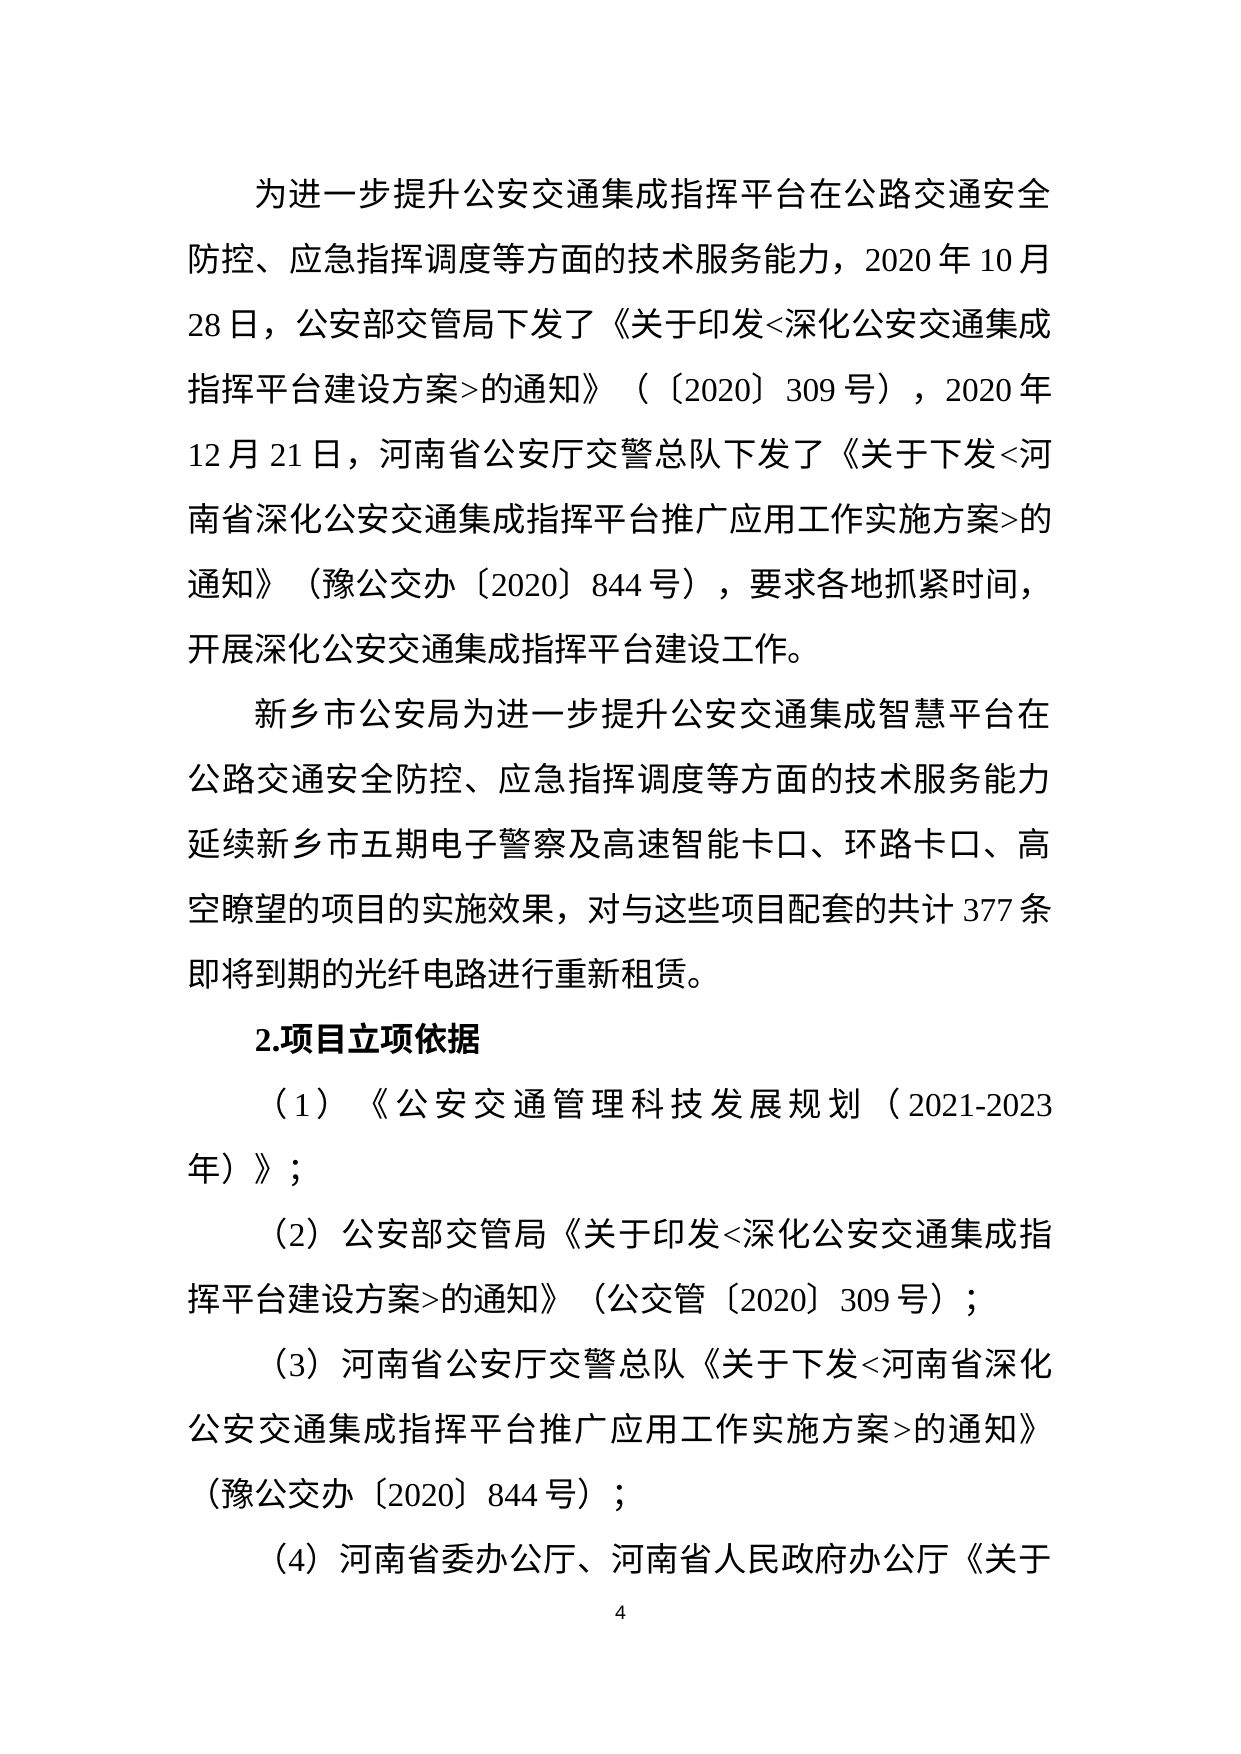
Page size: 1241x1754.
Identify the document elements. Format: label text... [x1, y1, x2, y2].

text （1）《公安交通管理科技发展规划（2021-2023年）》； [187, 1070, 1053, 1200]
text 为进一步提升公安交通集成指挥平台在公路交通安全防控、应急指挥调度等方面的技术服务能力，2020年10月28日，公安部交管局下发了《关于印发<深化公安交通集成指挥平台建设方案>的通知》（〔2020〕309号），2020年12月21日，河南省公安厅交警总队下发了《关于下发<河南省深化公安交通集成指挥平台推广应用工作实施方案>的通知》（豫公交办〔2020〕844号），要求各地抓紧时间，开展深化公安交通集成指挥平台建设工作。 [187, 160, 1053, 680]
text （2）公安部交管局《关于印发<深化公安交通集成指挥平台建设方案>的通知》（公交管〔2020〕309号）； [187, 1200, 1053, 1330]
text 2.项目立项依据 [187, 1005, 1053, 1070]
text 新乡市公安局为进一步提升公安交通集成智慧平台在公路交通安全防控、应急指挥调度等方面的技术服务能力，延续新乡市五期电子警察及高速智能卡口、环路卡口、高空瞭望的项目的实施效果，对与这些项目配套的共计377条即将到期的光纤电路进行重新租赁。 [187, 680, 1053, 1005]
text （3）河南省公安厅交警总队《关于下发<河南省深化公安交通集成指挥平台推广应用工作实施方案>的通知》（豫公交办〔2020〕844号）； [187, 1330, 1053, 1525]
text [187, 1525, 1053, 1590]
